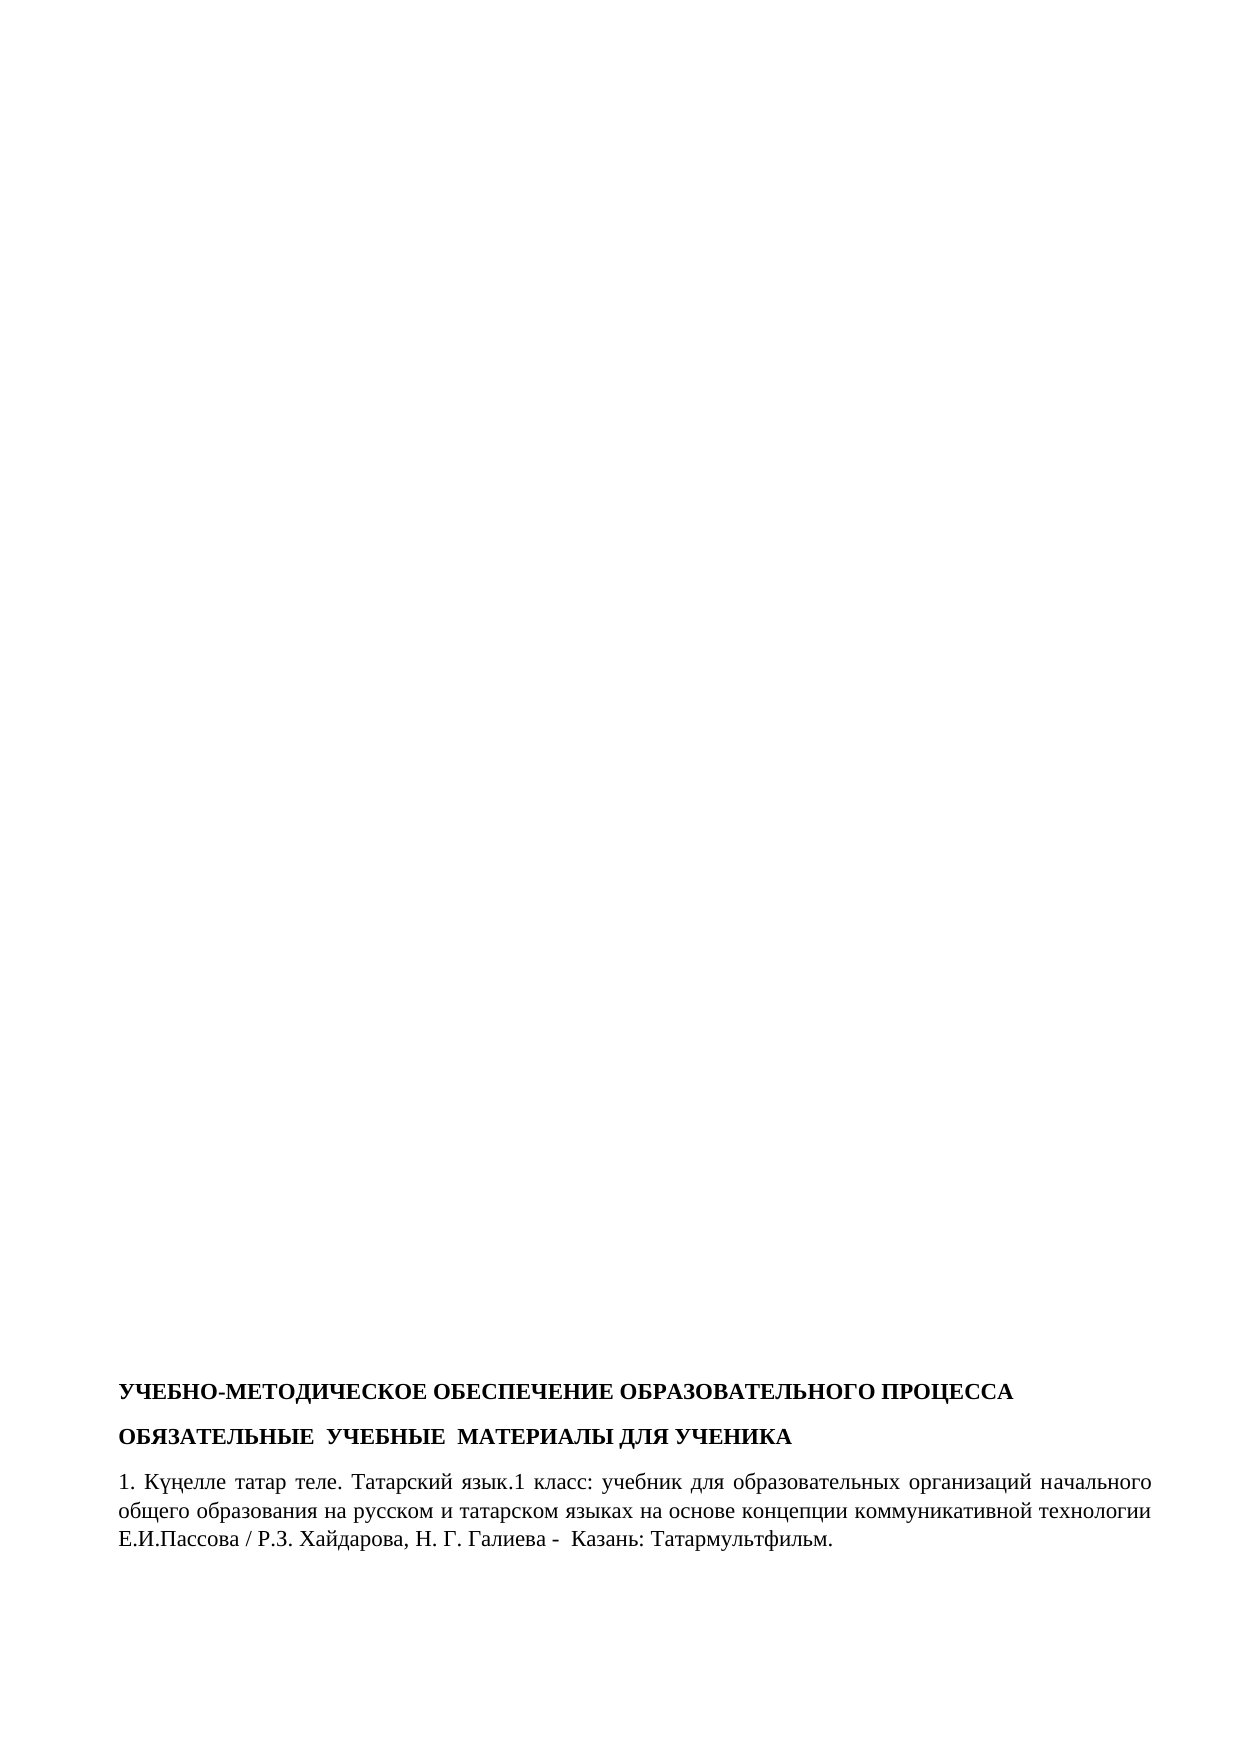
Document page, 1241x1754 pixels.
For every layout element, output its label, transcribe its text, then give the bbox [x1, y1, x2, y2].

text УЧЕБНО-МЕТОДИЧЕСКОЕ ОБЕСПЕЧЕНИЕ ОБРАЗОВАТЕЛЬНОГО ПРОЦЕССА [118, 1378, 1152, 1404]
text 1. Күңелле татар теле. Татарский язык.1 класс: учебник для образовательных организаций начального общего образования на русском и татарском языках на основе концепции коммуникативной технологии Е.И.Пассова / Р.З. Хайдарова, Н. Г. Галиева - Казань: Татармультфильм. [118, 1468, 1152, 1552]
text ОБЯЗАТЕЛЬНЫЕ УЧЕБНЫЕ МАТЕРИАЛЫ ДЛЯ УЧЕНИКА [118, 1423, 1152, 1449]
